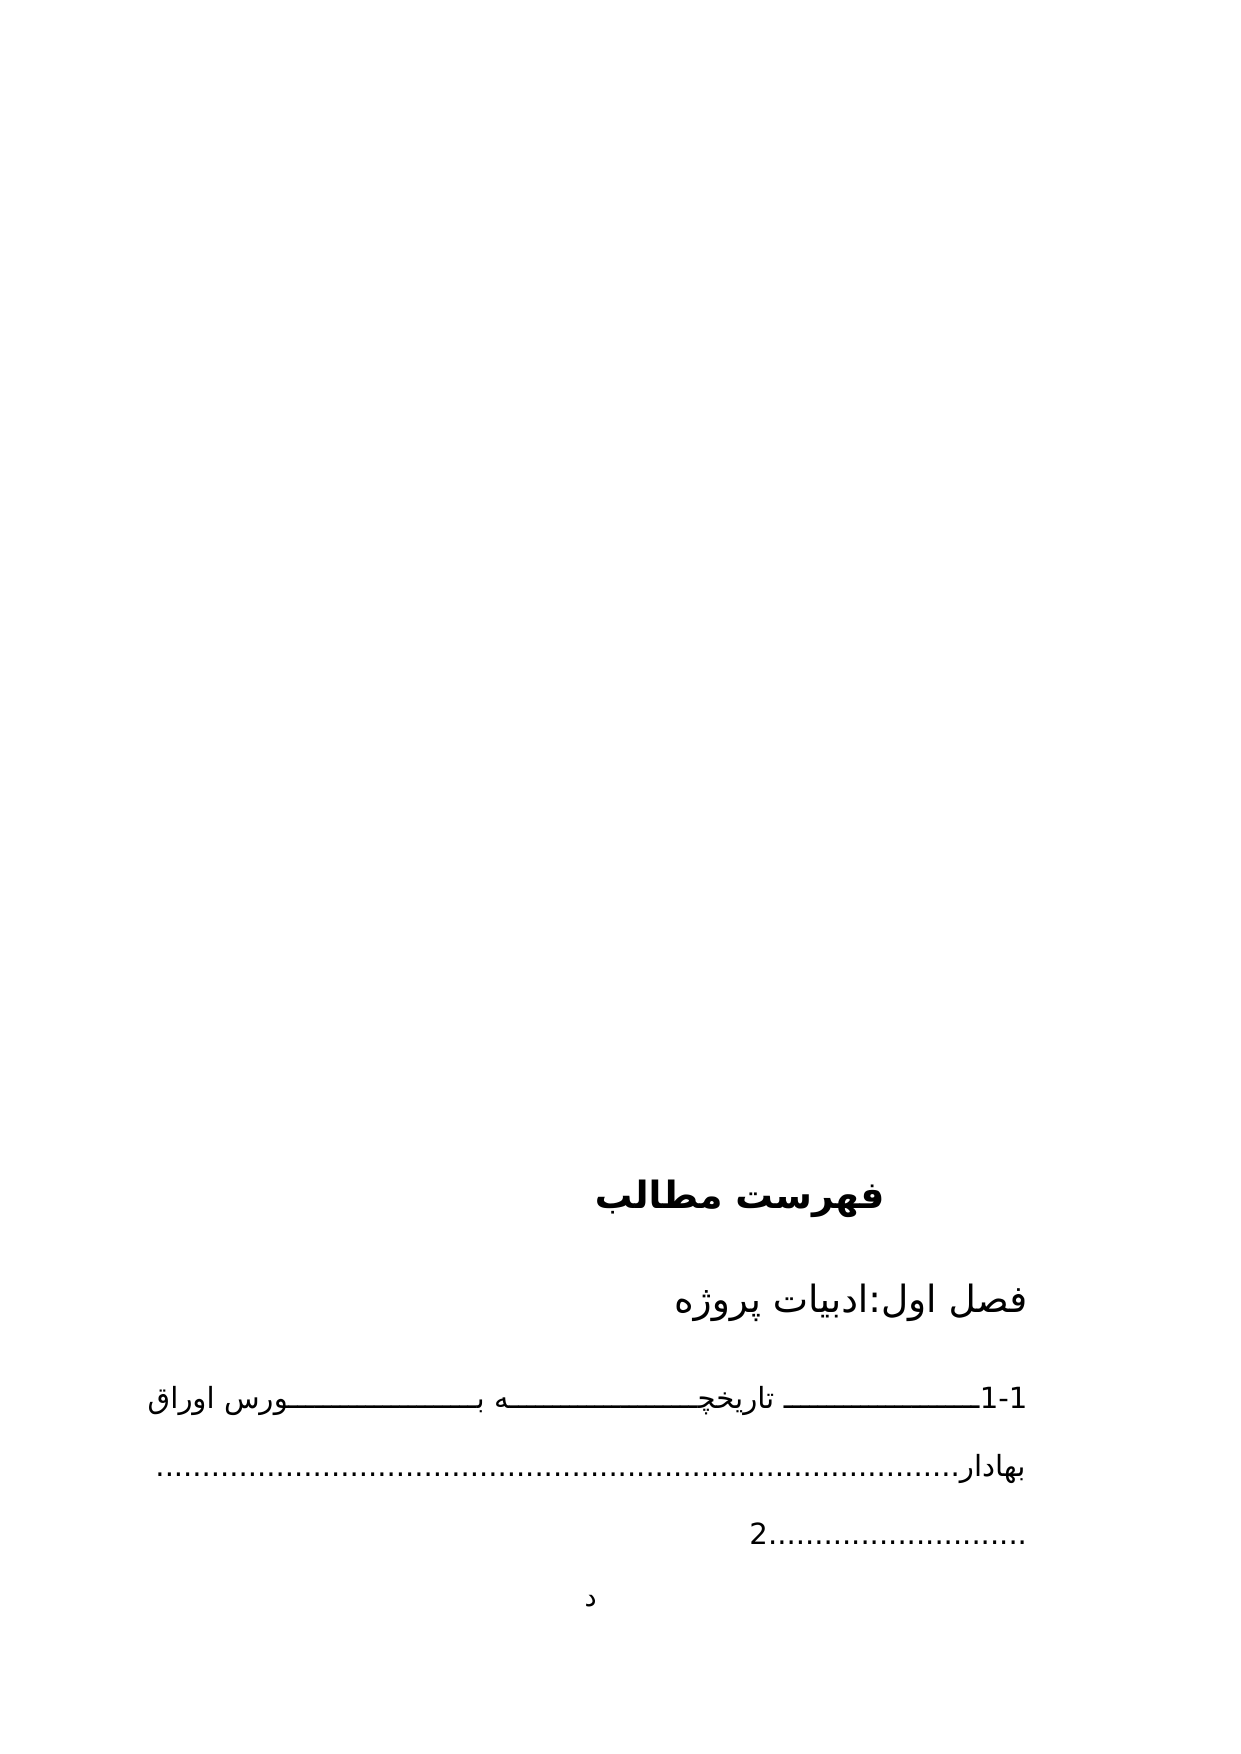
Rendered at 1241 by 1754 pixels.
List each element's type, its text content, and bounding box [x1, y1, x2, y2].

text 1-1ـ تاریخچه بورس اوراق بهادار...................................................................................................................2 [148, 1382, 1027, 1552]
text فصل اول:ادبیات پروژه [148, 1278, 1027, 1321]
text فهرست مطالب [148, 1174, 1028, 1217]
